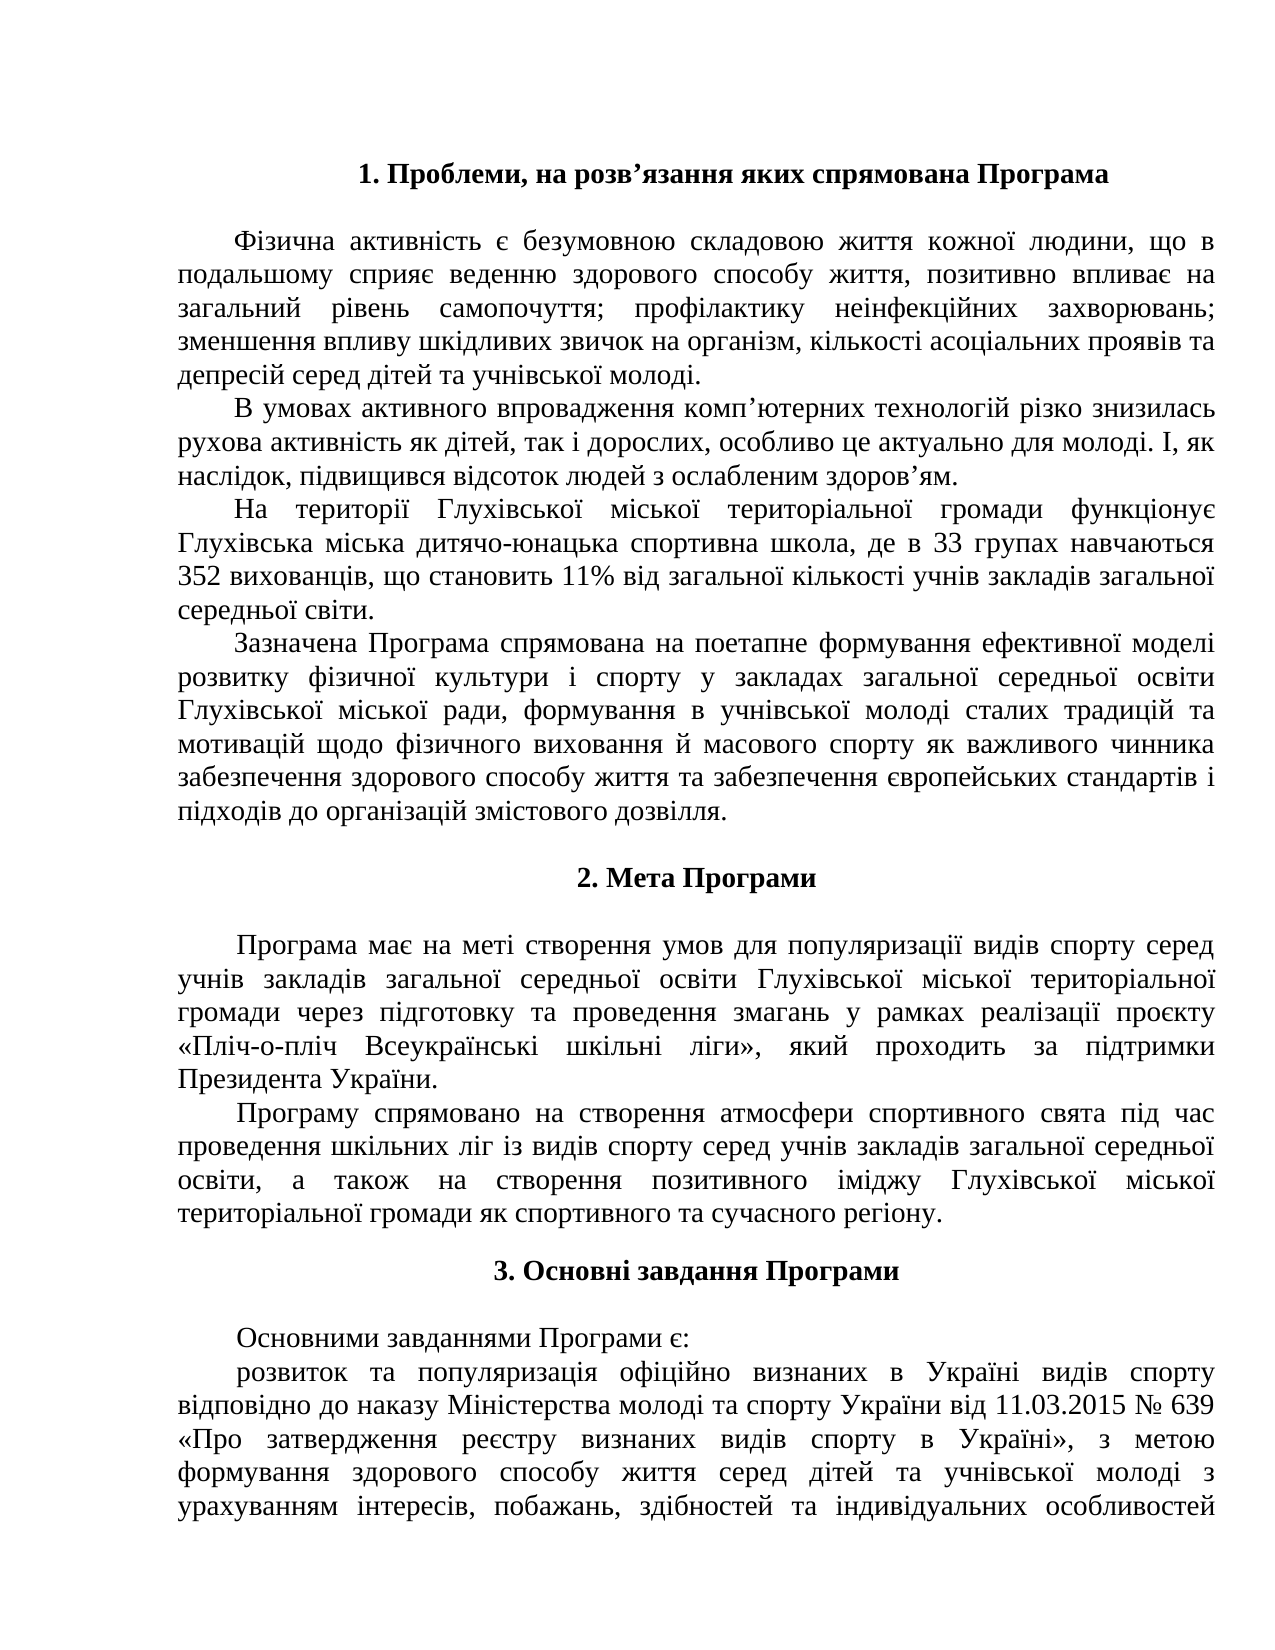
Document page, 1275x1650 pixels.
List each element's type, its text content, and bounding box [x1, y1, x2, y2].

text Програма має на меті створення умов для популяризації видів спорту серед учнів закладів загальної середньої освіти Глухівської міської територіальної громади через підготовку та проведення змагань у рамках реалізації проєкту «Пліч-о-пліч Всеукраїнські шкільні ліги», який проходить за підтримки Президента України. [177, 927, 1216, 1095]
text На території Глухівської міської територіальної громади функціонує Глухівська міська дитячо-юнацька спортивна школа, де в 33 групах навчаються 352 вихованців, що становить 11% від загальної кількості учнів закладів загальної середньої світи. [177, 491, 1216, 625]
text 2. Мета Програми [177, 860, 1216, 894]
text Фізична активність є безумовною складовою життя кожної людини, що в подальшому сприяє веденню здорового способу життя, позитивно впливає на загальний рівень самопочуття; профілактику неінфекційних захворювань; зменшення впливу шкідливих звичок на організм, кількості асоціальних проявів та депресій серед дітей та учнівської молоді. [177, 223, 1216, 391]
text Основними завданнями Програми є: [177, 1320, 1216, 1354]
text 3. Основні завдання Програми [177, 1253, 1216, 1287]
text Зазначена Програма спрямована на поетапне формування ефективної моделі розвитку фізичної культури і спорту у закладах загальної середньої освіти Глухівської міської ради, формування в учнівської молоді сталих традицій та мотивацій щодо фізичного виховання й масового спорту як важливого чинника забезпечення здорового способу життя та забезпечення європейських стандартів і підходів до організацій змістового дозвілля. [177, 625, 1216, 827]
text 1. Проблеми, на розв’язання яких спрямована Програма [251, 156, 1216, 189]
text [177, 1354, 1216, 1521]
text Програму спрямовано на створення атмосфери спортивного свята під час проведення шкільних ліг із видів спорту серед учнів закладів загальної середньої освіти, а також на створення позитивного іміджу Глухівської міської територіальної громади як спортивного та сучасного регіону. [177, 1095, 1216, 1229]
text В умовах активного впровадження комп’ютерних технологій різко знизилась рухова активність як дітей, так і дорослих, особливо це актуально для молоді. І, як наслідок, підвищився відсоток людей з ослабленим здоров’ям. [177, 391, 1216, 491]
